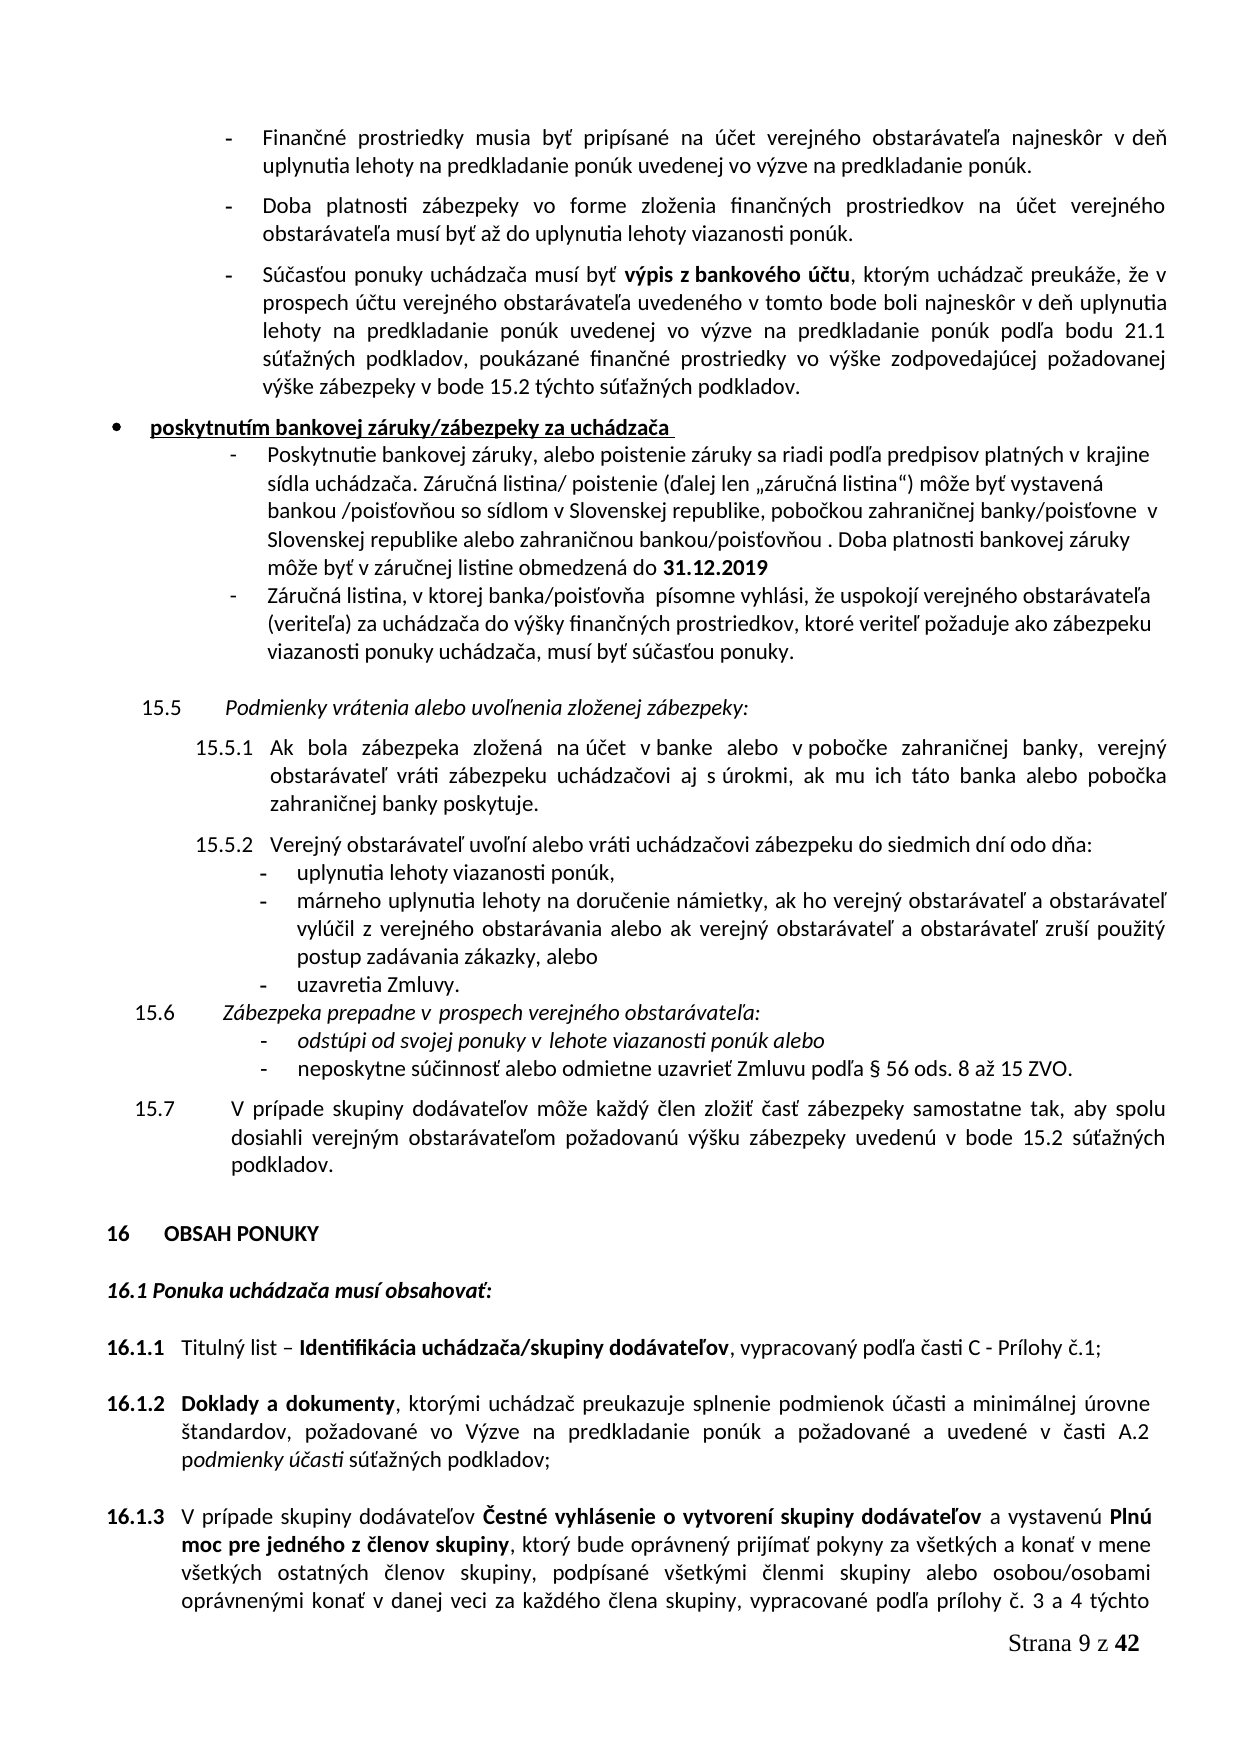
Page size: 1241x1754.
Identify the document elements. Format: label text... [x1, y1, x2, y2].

subtitle Podmienky vrátenia alebo uvoľnenia zloženej zábezpeky: [141, 693, 1167, 721]
list Doklady a dokumenty, ktorými uchádzač preukazuje splnenie podmienok účasti a minimálnej úrovne štandardov, požadované vo Výzve na predkladanie ponúk a požadované a uvedené v časti A.2 podmienky účasti súťažných podkladov; [106, 1389, 1152, 1473]
subtitle odstúpi od svojej ponuky v lehote viazanosti ponúk alebo [260, 1026, 1167, 1054]
list OBSAH PONUKY [106, 1219, 1167, 1247]
list Poskytnutie bankovej záruky, alebo poistenie záruky sa riadi podľa predpisov platných v krajine sídla uchádzača. Záručná listina/ poistenie (ďalej len „záručná listina“) môže byť vystavená bankou /poisťovňou so sídlom v Slovenskej republike, pobočkou zahraničnej banky/poisťovne v Slovenskej republike alebo zahraničnou bankou/poisťovňou . Doba platnosti bankovej záruky môže byť v záručnej listine obmedzená do 31.12.2019 [229, 441, 1167, 581]
list V prípade skupiny dodávateľov môže každý člen zložiť časť zábezpeky samostatne tak, aby spolu dosiahli verejným obstarávateľom požadovanú výšku zábezpeky uvedenú v bode 15.2 súťažných podkladov. [134, 1094, 1167, 1179]
list Ak bola zábezpeka zložená na účet v banke alebo v pobočke zahraničnej banky, verejný obstarávateľ vráti zábezpeku uchádzačovi aj s úrokmi, ak mu ich táto banka alebo pobočka zahraničnej banky poskytuje. [195, 733, 1167, 817]
list poskytnutím bankovej záruky/zábezpeky za uchádzača [112, 413, 1167, 441]
list uzavretia Zmluvy. [259, 970, 1167, 998]
subtitle Zábezpeka prepadne v prospech verejného obstarávateľa: [134, 998, 1167, 1026]
list Ponuka uchádzača musí obsahovať: [106, 1276, 1167, 1304]
list neposkytne súčinnosť alebo odmietne uzavrieť Zmluvu podľa § 56 ods. 8 až 15 ZVO. [260, 1054, 1167, 1082]
list márneho uplynutia lehoty na doručenie námietky, ak ho verejný obstarávateľ a obstarávateľ vylúčil z verejného obstarávania alebo ak verejný obstarávateľ a obstarávateľ zruší použitý postup zadávania zákazky, alebo [259, 886, 1167, 970]
list Verejný obstarávateľ uvoľní alebo vráti uchádzačovi zábezpeku do siedmich dní odo dňa: [195, 830, 1167, 858]
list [106, 1502, 1152, 1614]
list Doba platnosti zábezpeky vo forme zloženia finančných prostriedkov na účet verejného obstarávateľa musí byť až do uplynutia lehoty viazanosti ponúk. [225, 191, 1167, 247]
list uplynutia lehoty viazanosti ponúk, [259, 858, 1167, 886]
list Súčasťou ponuky uchádzača musí byť výpis z bankového účtu, ktorým uchádzač preukáže, že v prospech účtu verejného obstarávateľa uvedeného v tomto bode boli najneskôr v deň uplynutia lehoty na predkladanie ponúk uvedenej vo výzve na predkladanie ponúk podľa bodu 21.1 súťažných podkladov, poukázané finančné prostriedky vo výške zodpovedajúcej požadovanej výške zábezpeky v bode 15.2 týchto súťažných podkladov. [225, 260, 1167, 400]
list Záručná listina, v ktorej banka/poisťovňa písomne vyhlási, že uspokojí verejného obstarávateľa (veriteľa) za uchádzača do výšky finančných prostriedkov, ktoré veriteľ požaduje ako zábezpeku viazanosti ponuky uchádzača, musí byť súčasťou ponuky. [229, 581, 1167, 665]
list Titulný list – Identifikácia uchádzača/skupiny dodávateľov, vypracovaný podľa časti C - Prílohy č.1; [106, 1333, 1167, 1361]
list Finančné prostriedky musia byť pripísané na účet verejného obstarávateľa najneskôr v deň uplynutia lehoty na predkladanie ponúk uvedenej vo výzve na predkladanie ponúk. [225, 123, 1167, 179]
